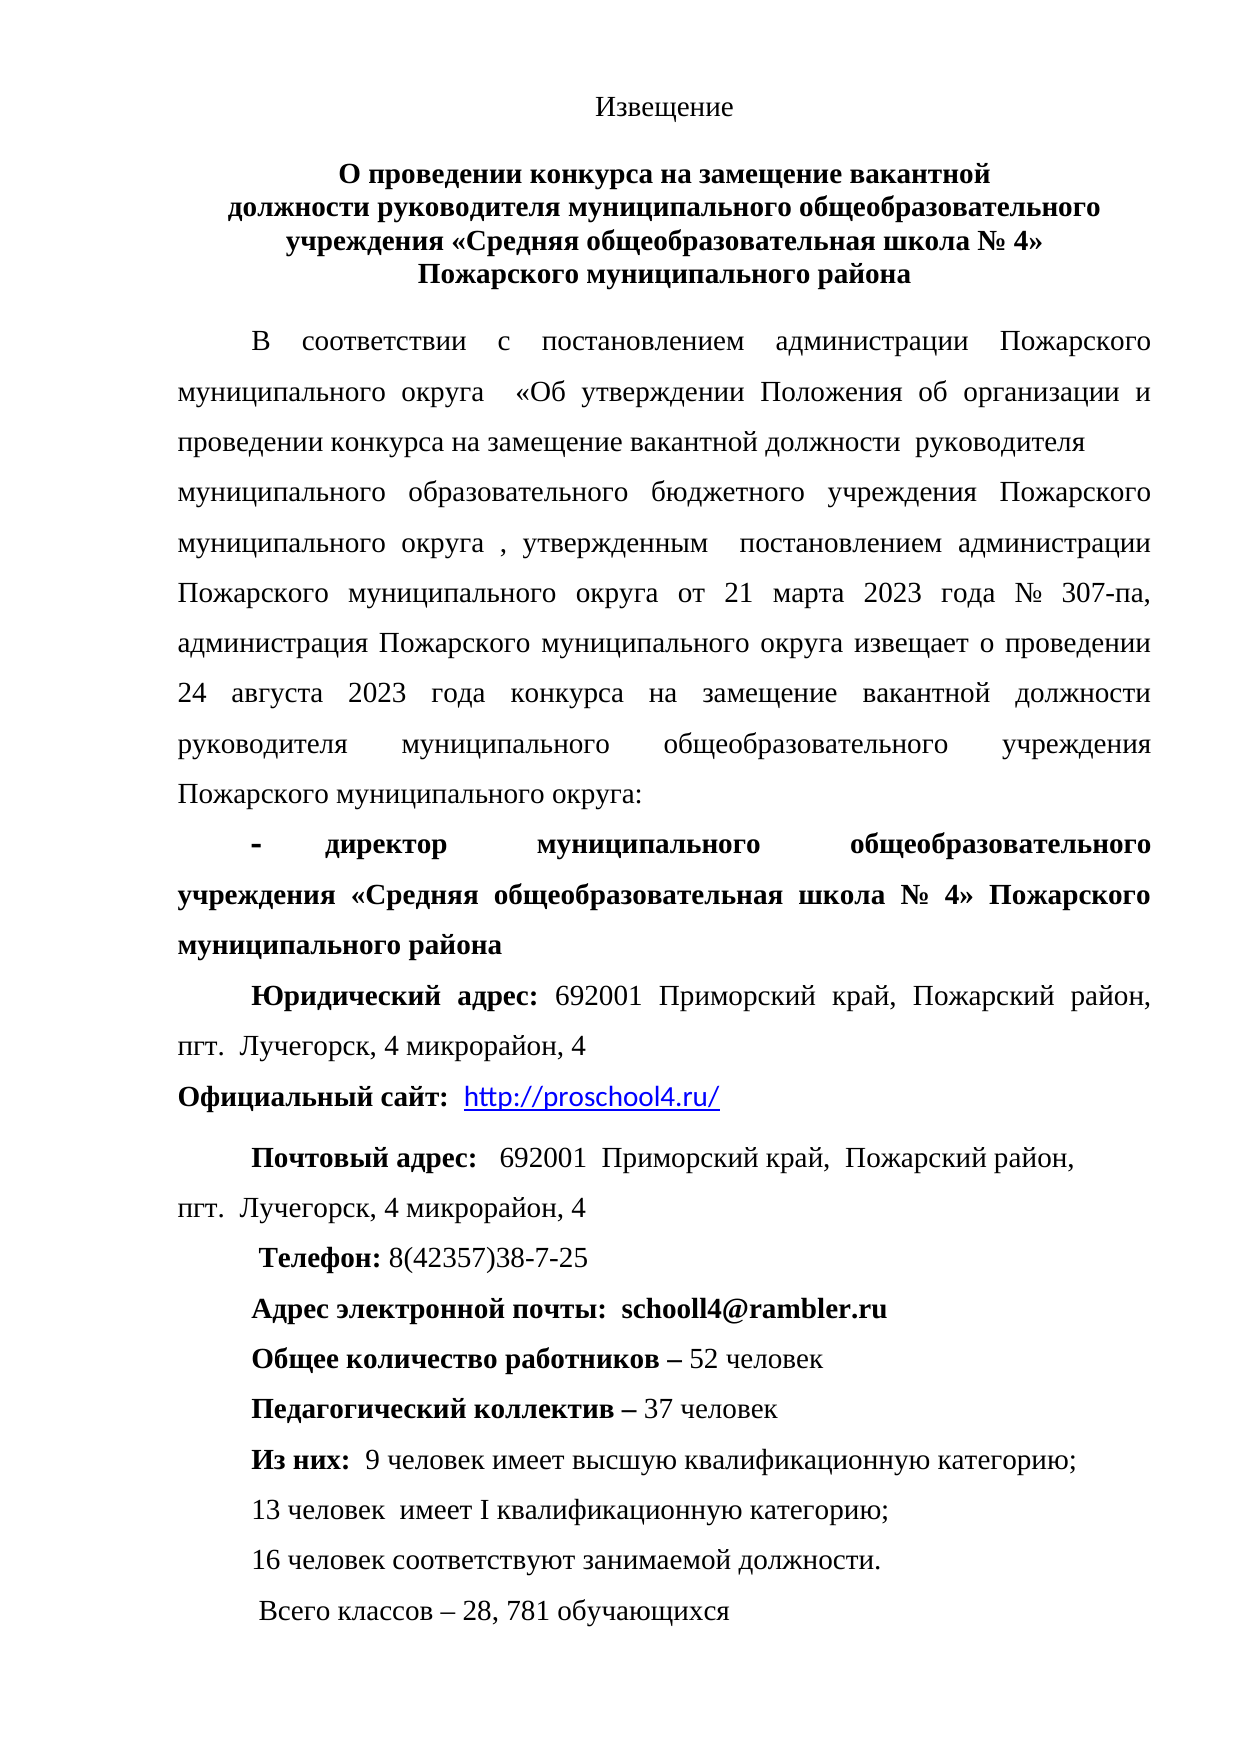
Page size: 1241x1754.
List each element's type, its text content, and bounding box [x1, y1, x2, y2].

text 16 человек соответствуют занимаемой должности. [177, 1542, 1152, 1576]
text Пожарского муниципального района [177, 256, 1152, 290]
text О проведении конкурса на замещение вакантной [177, 156, 1152, 189]
text Из них: 9 человек имеет высшую квалификационную категорию; [177, 1442, 1152, 1475]
text пгт. Лучегорск, 4 микрорайон, 4 [177, 1190, 1152, 1224]
text Общее количество работников – 52 человек [177, 1341, 1152, 1375]
text Официальный сайт: http://proschool4.ru/ [177, 1078, 1152, 1114]
list Телефон: 8(42357)38-7-25 [177, 1241, 1152, 1274]
list Почтовый адрес: 692001 Приморский край, Пожарский район, [177, 1140, 1152, 1173]
text Извещение [177, 89, 1152, 122]
text Педагогический коллектив – 37 человек [177, 1392, 1152, 1425]
text Адрес электронной почты: schooll4@rambler.ru [177, 1291, 1152, 1324]
list директор муниципального общеобразовательного учреждения «Средняя общеобразовательная школа № 4» Пожарского муниципального района [177, 827, 1152, 961]
text должности руководителя муниципального общеобразовательного учреждения «Средняя общеобразовательная школа № 4» [177, 189, 1152, 256]
text В соответствии с постановлением администрации Пожарского муниципального округа «Об утверждении Положения об организации и проведении конкурса на замещение вакантной должности руководителя муниципального образовательного бюджетного учреждения Пожарского муниципального округа , утвержденным постановлением администрации Пожарского муниципального округа от 21 марта 2023 года № 307-па, администрация Пожарского муниципального округа извещает о проведении 24 августа 2023 года конкурса на замещение вакантной должности руководителя муниципального общеобразовательного учреждения Пожарского муниципального округа: [177, 323, 1152, 810]
text Всего классов – 28, 781 обучающихся [177, 1593, 1152, 1626]
list Юридический адрес: 692001 Приморский край, Пожарский район, пгт. Лучегорск, 4 микрорайон, 4 [177, 978, 1152, 1061]
text 13 человек имеет I квалификационную категорию; [177, 1492, 1152, 1526]
